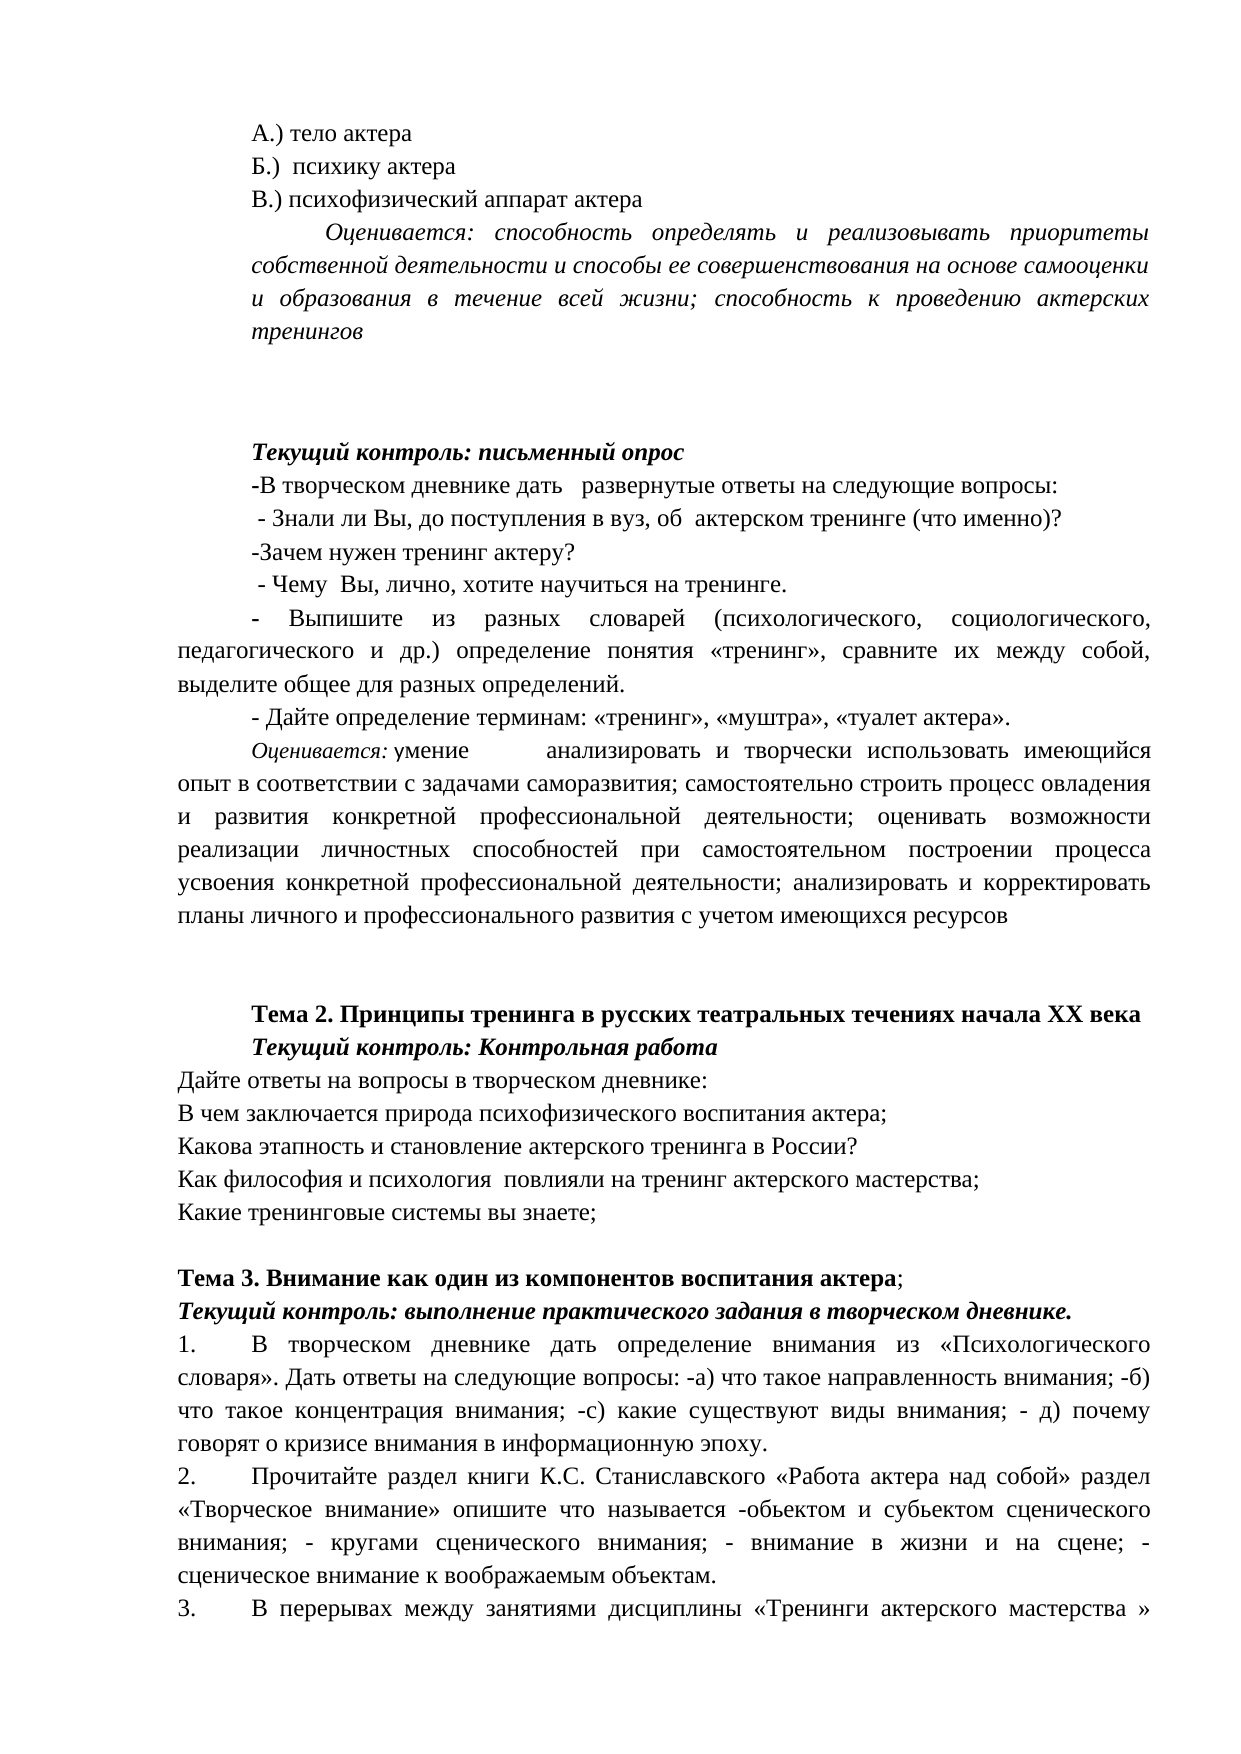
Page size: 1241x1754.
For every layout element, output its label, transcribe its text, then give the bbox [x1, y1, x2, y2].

text - Дайте определение терминам: «тренинг», «муштра», «туалет актера». [177, 702, 1152, 730]
text 1. В творческом дневнике дать определение внимания из «Психологического словаря». Дать ответы на следующие вопросы: -а) что такое направленность внимания; -б) что такое концентрация внимания; -с) какие существуют виды внимания; - д) почему говорят о кризисе внимания в информационную эпоху. [177, 1329, 1152, 1457]
text Б.) психику актера [177, 151, 1152, 180]
text Текущий контроль: выполнение практического задания в творческом дневнике. [177, 1296, 1152, 1325]
text Какова этапность и становление актерского тренинга в России? [177, 1131, 1152, 1160]
text Оценивается: умение анализировать и творчески использовать имеющийся опыт в соответствии с задачами саморазвития; самостоятельно строить процесс овладения и развития конкретной профессиональной деятельности; оценивать возможности реализации личностных способностей при самостоятельном построении процесса усвоения конкретной профессиональной деятельности; анализировать и корректировать планы личного и профессионального развития с учетом имеющихся ресурсов [177, 735, 1152, 929]
text - Знали ли Вы, до поступления в вуз, об актерском тренинге (что именно)? [177, 503, 1152, 532]
text Как философия и психология повлияли на тренинг актерского мастерства; [177, 1164, 1152, 1193]
text Текущий контроль: Контрольная работа [177, 1032, 1152, 1061]
text 2. Прочитайте раздел книги К.С. Станиславского «Работа актера над собой» раздел «Творческое внимание» опишите что называется -обьектом и субьектом сценического внимания; - кругами сценического внимания; - внимание в жизни и на сцене; - сценическое внимание к воображаемым объектам. [177, 1461, 1152, 1589]
text В.) психофизический аппарат актера [177, 184, 1152, 213]
text Тема 3. Внимание как один из компонентов воспитания актера; [177, 1263, 1152, 1292]
text Тема 2. Принципы тренинга в русских театральных течениях начала XX века [177, 999, 1152, 1028]
text - Выпишите из разных словарей (психологического, социологического, педагогического и др.) определение понятия «тренинг», сравните их между собой, выделите общее для разных определений. [177, 603, 1152, 697]
text Оценивается: способность определять и реализовывать приоритеты собственной деятельности и способы ее совершенствования на основе самооценки и образования в течение всей жизни; способность к проведению актерских тренингов [251, 217, 1152, 345]
text -Зачем нужен тренинг актеру? [177, 537, 1152, 565]
text -В творческом дневнике дать развернутые ответы на следующие вопросы: [177, 471, 1152, 499]
text - Чему Вы, лично, хотите научиться на тренинге. [177, 569, 1152, 598]
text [177, 1593, 1152, 1622]
text А.) тело актера [177, 118, 1152, 147]
text В чем заключается природа психофизического воспитания актера; [177, 1098, 1152, 1127]
text Какие тренинговые системы вы знаете; [177, 1197, 1152, 1226]
text Дайте ответы на вопросы в творческом дневнике: [177, 1065, 1152, 1094]
text Текущий контроль: письменный опрос [177, 437, 1152, 466]
